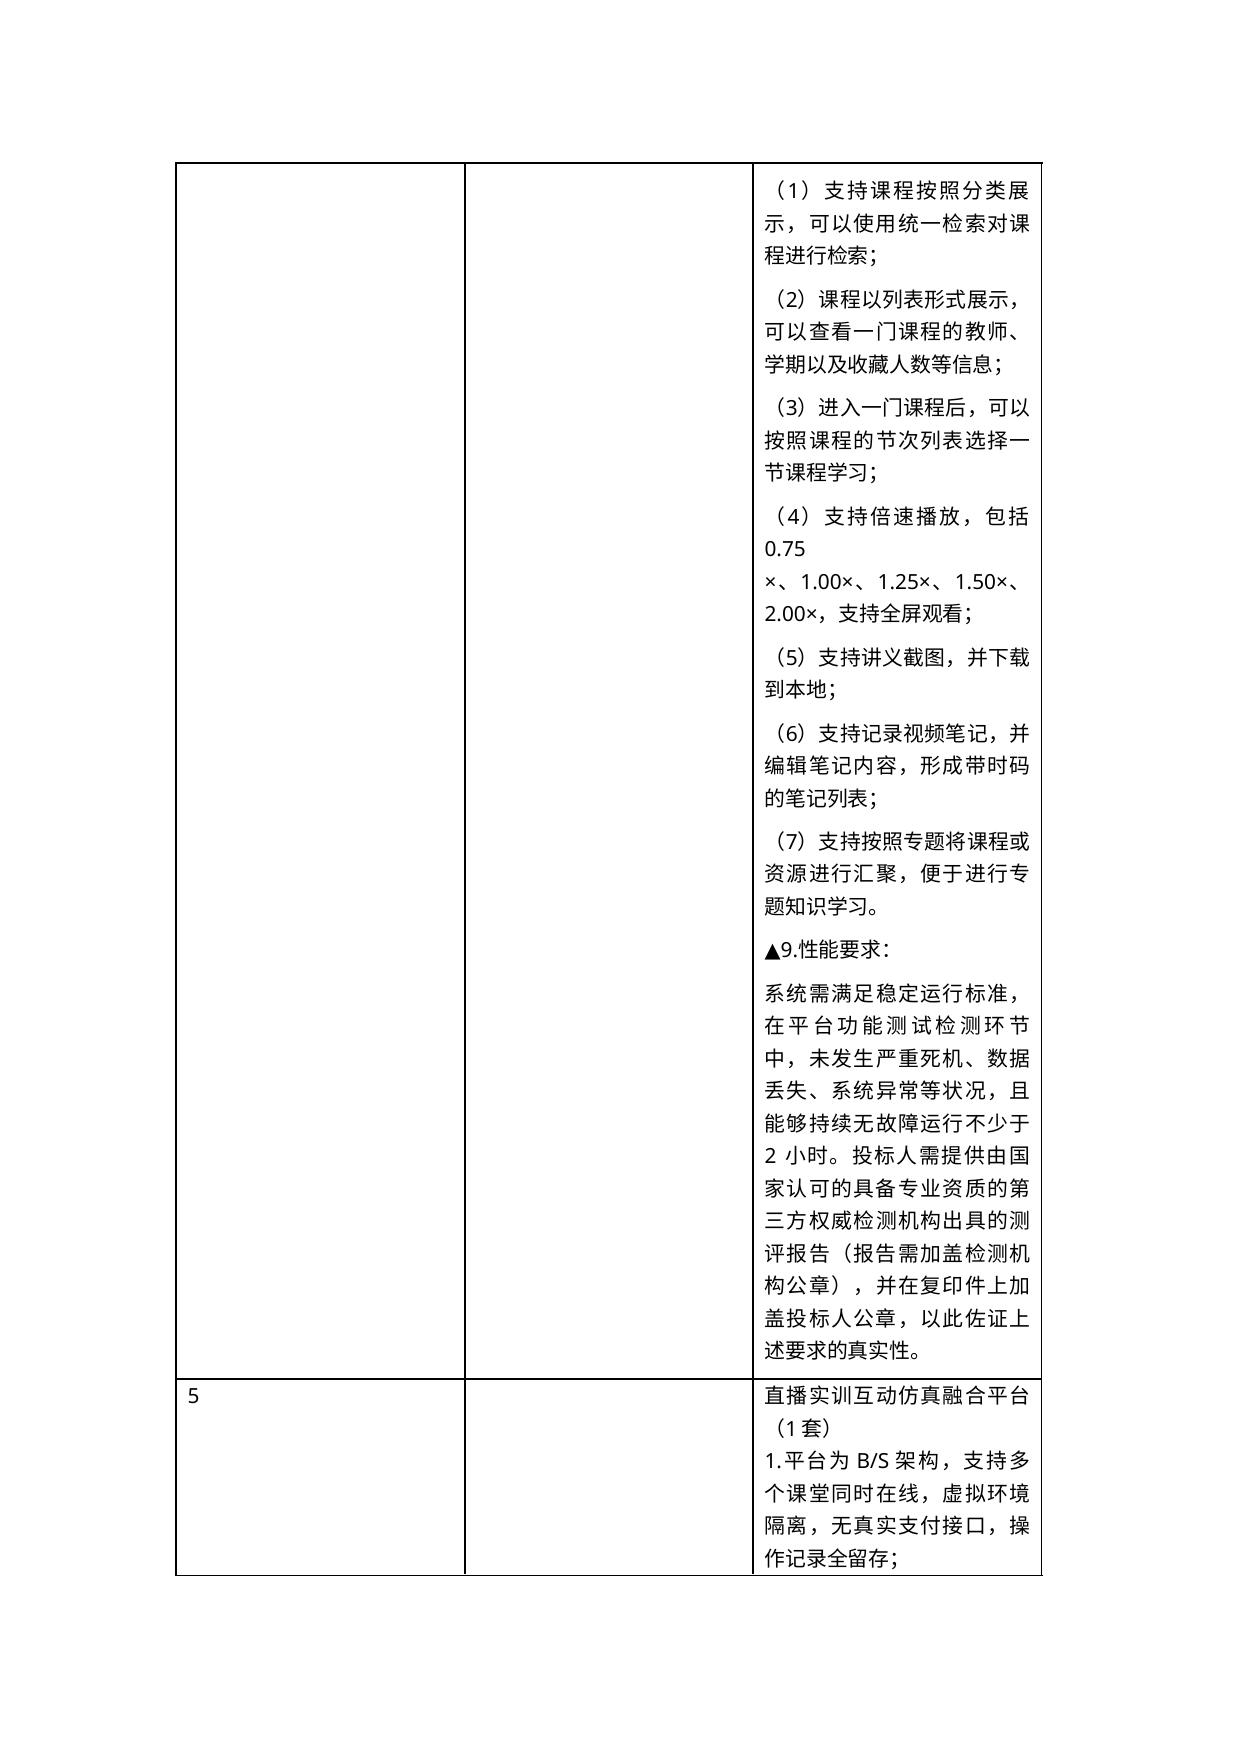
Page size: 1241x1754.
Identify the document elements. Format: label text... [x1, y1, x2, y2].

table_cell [754, 1380, 1041, 1574]
table_cell 5 [177, 1380, 464, 1574]
table_cell [466, 164, 752, 1378]
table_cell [754, 164, 1041, 1378]
table_cell [466, 1380, 752, 1574]
table_cell 4 [177, 164, 464, 1378]
